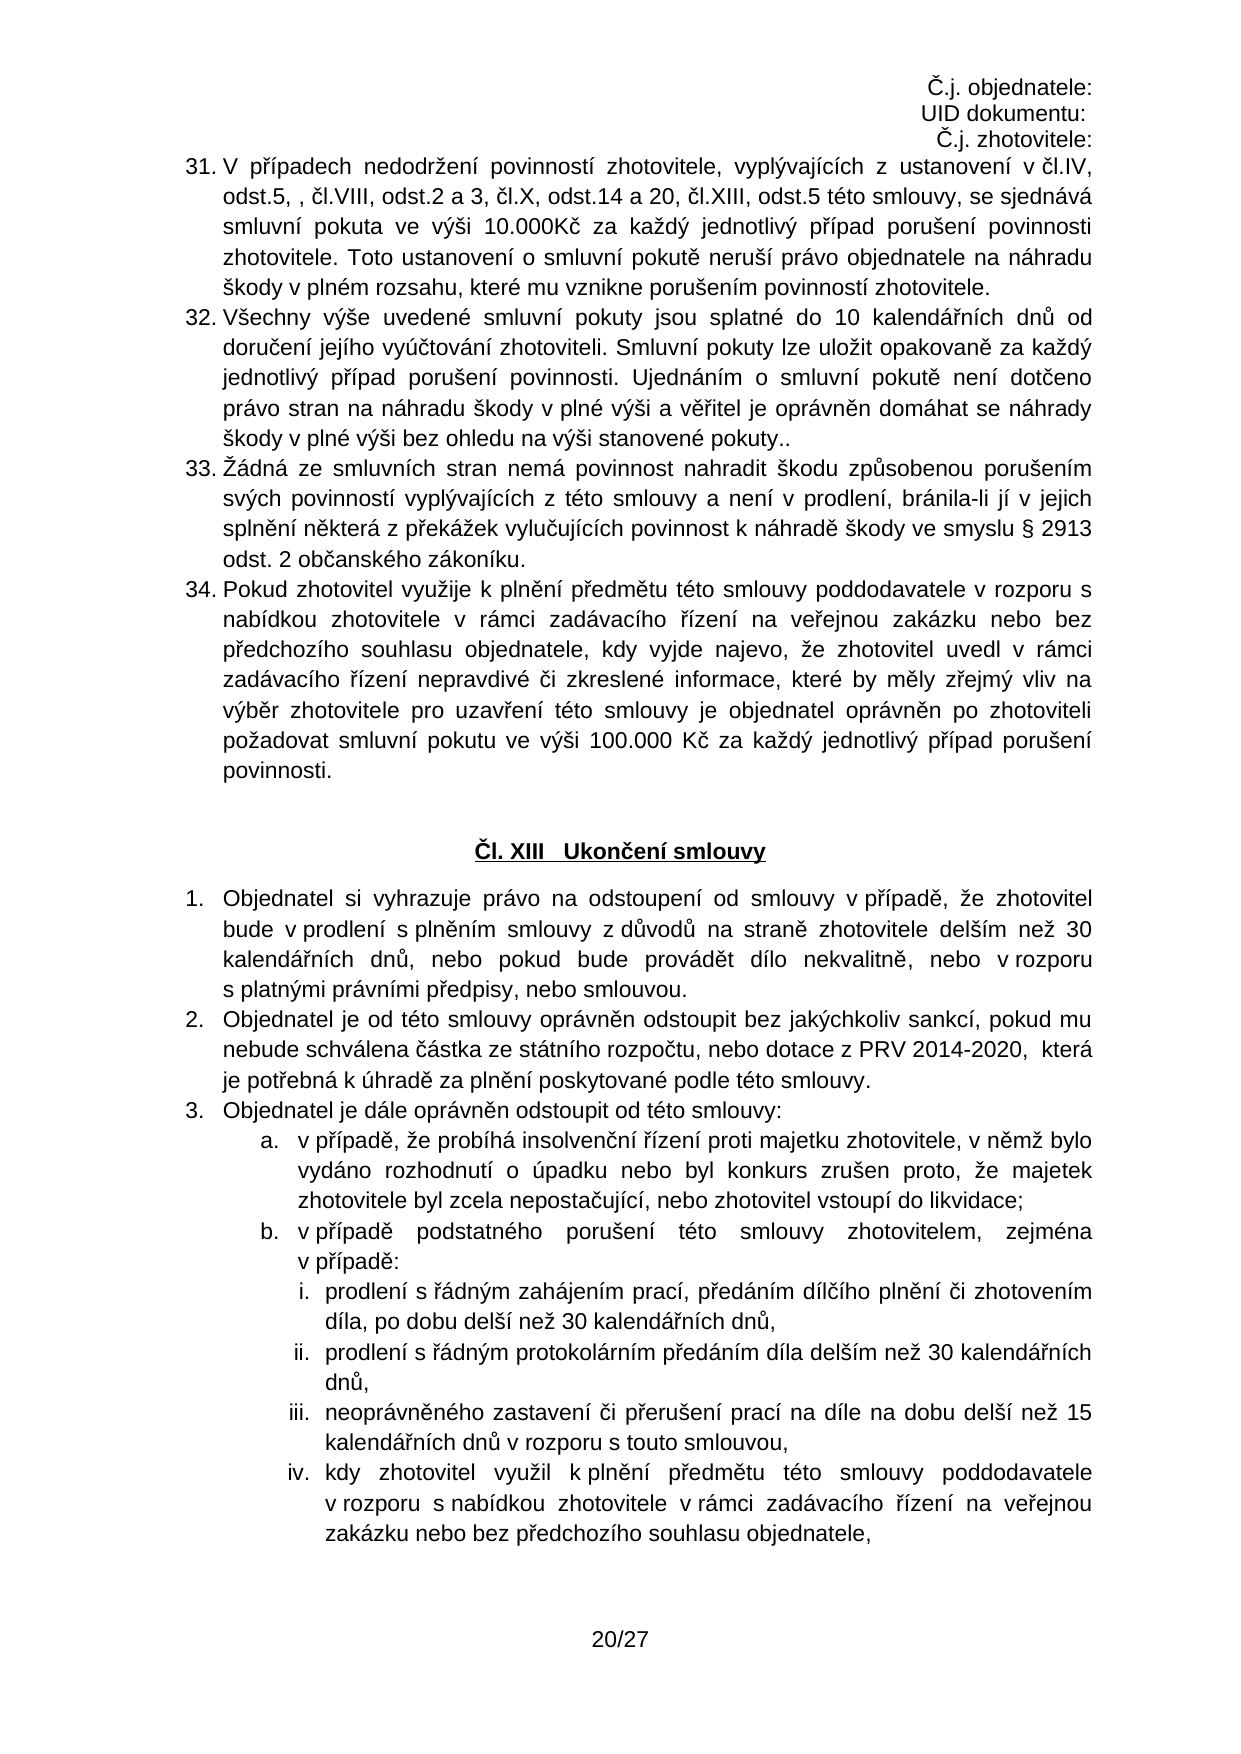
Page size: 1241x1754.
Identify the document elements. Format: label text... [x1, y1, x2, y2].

list V případech nedodržení povinností zhotovitele, vyplývajících z ustanovení v čl.IV, odst.5, , čl.VIII, odst.2 a 3, čl.X, odst.14 a 20, čl.XIII, odst.5 této smlouvy, se sjednává smluvní pokuta ve výši 10.000Kč za každý jednotlivý případ porušení povinnosti zhotovitele. Toto ustanovení o smluvní pokutě neruší právo objednatele na náhradu škody v plném rozsahu, které mu vznikne porušením povinností zhotovitele. [185, 153, 1093, 300]
list v případě podstatného porušení této smlouvy zhotovitelem, zejména v případě: [260, 1218, 1093, 1274]
list neoprávněného zastavení či přerušení prací na díle na dobu delší než 15 kalendářních dnů v rozporu s touto smlouvou, [310, 1399, 1093, 1456]
list Objednatel si vyhrazuje právo na odstoupení od smlouvy v případě, že zhotovitel bude v prodlení s plněním smlouvy z důvodů na straně zhotovitele delším než 30 kalendářních dnů, nebo pokud bude provádět dílo nekvalitně, nebo v rozporu s platnými právními předpisy, nebo smlouvou. [185, 885, 1093, 1002]
list prodlení s řádným zahájením prací, předáním dílčího plnění či zhotovením díla, po dobu delší než 30 kalendářních dnů, [310, 1278, 1093, 1335]
list Objednatel je od této smlouvy oprávněn odstoupit bez jakýchkoliv sankcí, pokud mu nebude schválena částka ze státního rozpočtu, nebo dotace z PRV 2014-2020, která je potřebná k úhradě za plnění poskytované podle této smlouvy. [185, 1006, 1093, 1093]
list prodlení s řádným protokolárním předáním díla delším než 30 kalendářních dnů, [310, 1338, 1093, 1395]
list Žádná ze smluvních stran nemá povinnost nahradit škodu způsobenou porušením svých povinností vyplývajících z této smlouvy a není v prodlení, bránila-li jí v jejich splnění některá z překážek vylučujících povinnost k náhradě škody ve smyslu § 2913 odst. 2 občanského zákoníku. [185, 455, 1093, 572]
list Pokud zhotovitel využije k plnění předmětu této smlouvy poddodavatele v rozporu s nabídkou zhotovitele v rámci zadávacího řízení na veřejnou zakázku nebo bez předchozího souhlasu objednatele, kdy vyjde najevo, že zhotovitel uvedl v rámci zadávacího řízení nepravdivé či zkreslené informace, které by měly zřejmý vliv na výběr zhotovitele pro uzavření této smlouvy je objednatel oprávněn po zhotoviteli požadovat smluvní pokutu ve výši 100.000 Kč za každý jednotlivý případ porušení povinnosti. [185, 576, 1093, 783]
list kdy zhotovitel využil k plnění předmětu této smlouvy poddodavatele v rozporu s nabídkou zhotovitele v rámci zadávacího řízení na veřejnou zakázku nebo bez předchozího souhlasu objednatele, [310, 1459, 1093, 1546]
text Čl. XIII Ukončení smlouvy [148, 838, 1093, 864]
list Všechny výše uvedené smluvní pokuty jsou splatné do 10 kalendářních dnů od doručení jejího vyúčtování zhotoviteli. Smluvní pokuty lze uložit opakovaně za každý jednotlivý případ porušení povinnosti. Ujednáním o smluvní pokutě není dotčeno právo stran na náhradu škody v plné výši a věřitel je oprávněn domáhat se náhrady škody v plné výši bez ohledu na výši stanovené pokuty.. [185, 304, 1093, 451]
list Objednatel je dále oprávněn odstoupit od této smlouvy: [185, 1097, 1093, 1123]
list v případě, že probíhá insolvenční řízení proti majetku zhotovitele, v němž bylo vydáno rozhodnutí o úpadku nebo byl konkurs zrušen proto, že majetek zhotovitele byl zcela nepostačující, nebo zhotovitel vstoupí do likvidace; [260, 1127, 1093, 1214]
